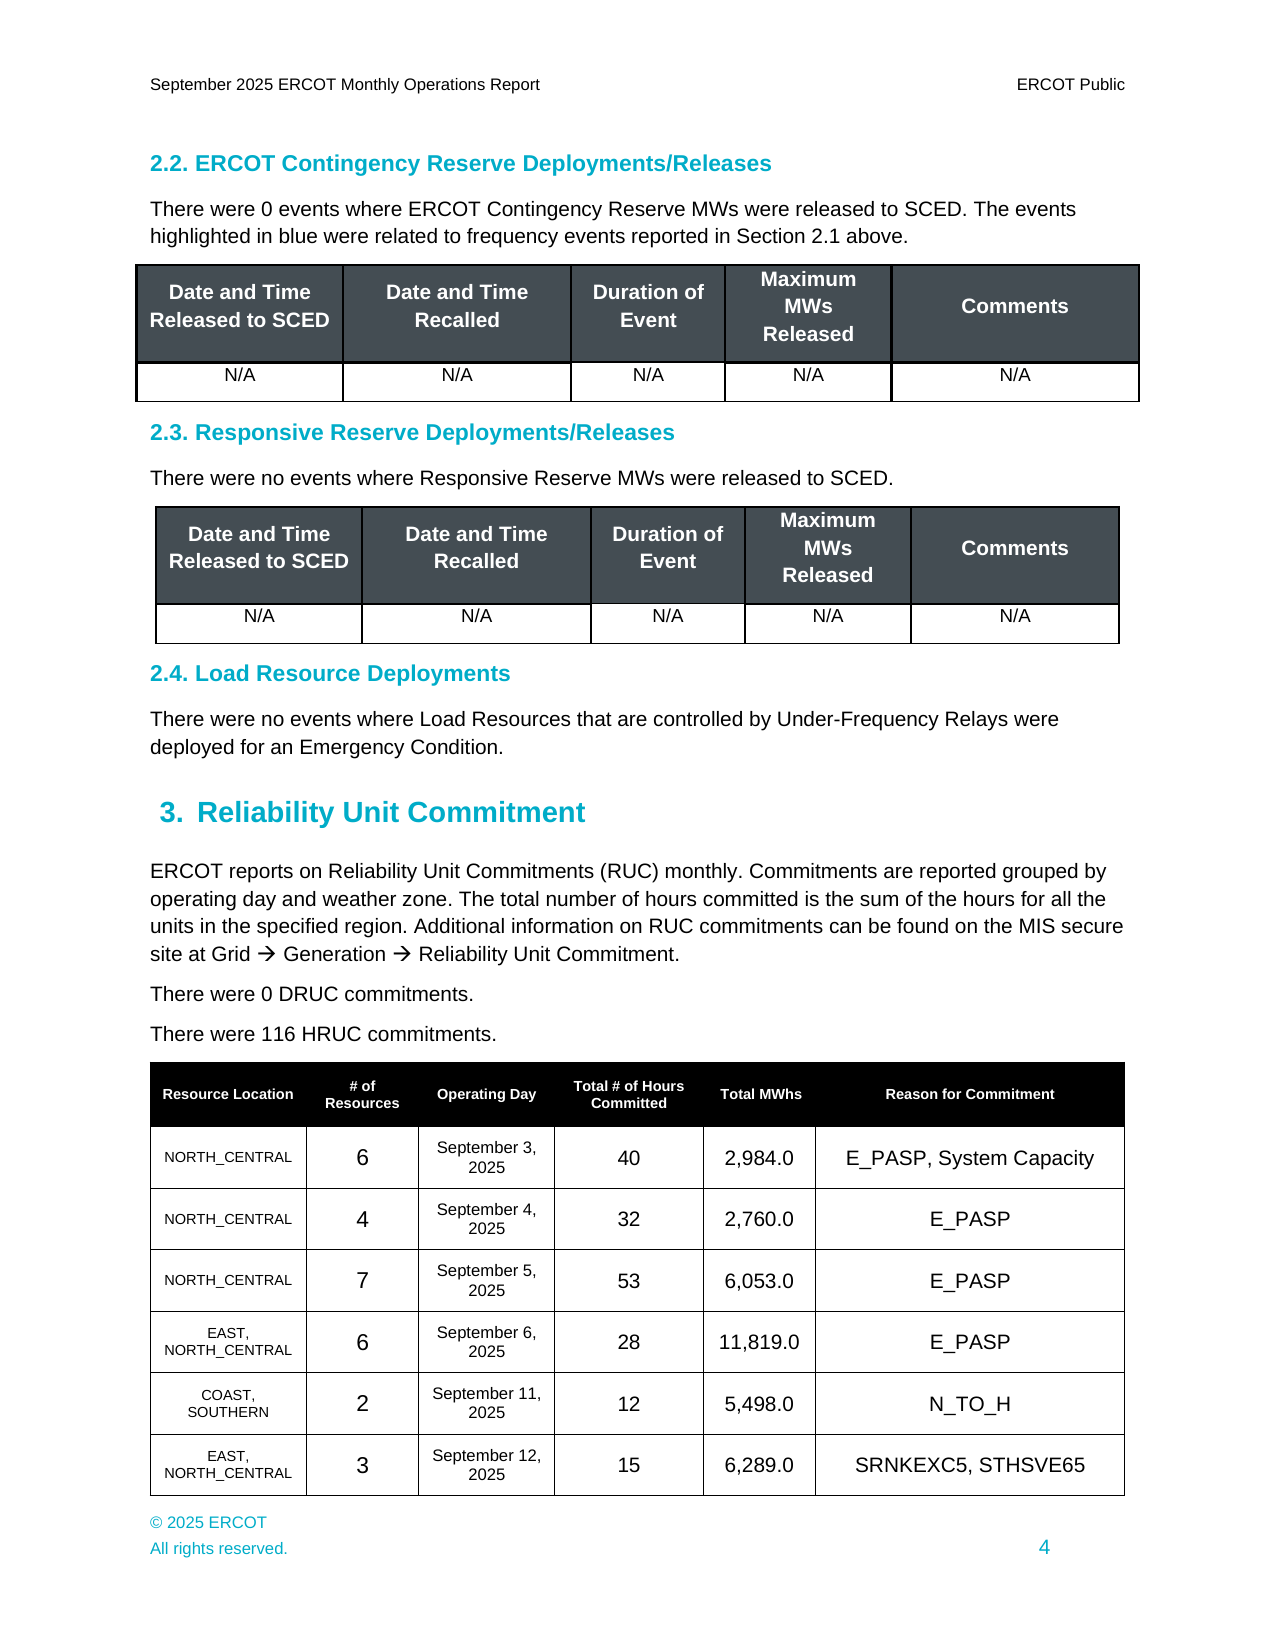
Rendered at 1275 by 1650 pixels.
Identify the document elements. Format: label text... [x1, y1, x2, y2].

table_cell September 3, 2025 [419, 1127, 554, 1188]
subtitle ERCOT Contingency Reserve Deployments/Releases [150, 150, 1125, 176]
table_cell 5,498.0 [704, 1373, 815, 1433]
table_cell SRNKEXC5, STHSVE65 [816, 1435, 1124, 1495]
table_cell N/A [572, 363, 724, 401]
table_header Duration of Event [572, 266, 724, 361]
table_header Reason for Commitment [816, 1063, 1124, 1126]
table_cell 7 [307, 1250, 418, 1311]
table_cell E_PASP, System Capacity [816, 1127, 1124, 1188]
table_cell 15 [555, 1435, 703, 1495]
table_header Date and Time Released to SCED [157, 508, 361, 603]
table_header Resource Location [151, 1063, 306, 1126]
table_header # of Resources [307, 1063, 418, 1126]
table_cell 6 [307, 1312, 418, 1372]
table_cell 12 [555, 1373, 703, 1433]
table_cell E_PASP [816, 1189, 1124, 1249]
subtitle Reliability Unit Commitment [159, 795, 1125, 829]
table_cell NORTH_CENTRAL [151, 1127, 306, 1188]
table_cell NORTH_CENTRAL [151, 1189, 306, 1249]
table_cell EAST, NORTH_CENTRAL [151, 1312, 306, 1372]
table_cell N/A [344, 364, 570, 401]
table_cell N/A [363, 605, 590, 642]
table_cell N_TO_H [816, 1373, 1124, 1433]
table_cell E_PASP [816, 1312, 1124, 1372]
table_header Maximum MWs Released [746, 508, 910, 603]
table_cell 40 [555, 1127, 703, 1188]
table_cell September 6, 2025 [419, 1312, 554, 1372]
text There were 116 HRUC commitments. [150, 1022, 1125, 1046]
text There were no events where Responsive Reserve MWs were released to SCED. [150, 466, 1125, 490]
table_cell 2,984.0 [704, 1127, 815, 1188]
text There were 0 DRUC commitments. [150, 982, 1125, 1006]
table_header Operating Day [419, 1063, 554, 1126]
table_cell September 11, 2025 [419, 1373, 554, 1433]
table_header Date and Time Released to SCED [138, 266, 342, 361]
table_cell N/A [912, 605, 1118, 642]
table_cell EAST, NORTH_CENTRAL [151, 1435, 306, 1495]
subtitle Responsive Reserve Deployments/Releases [150, 419, 1125, 445]
table_cell September 4, 2025 [419, 1189, 554, 1249]
table_cell N/A [592, 604, 744, 642]
table_cell September 5, 2025 [419, 1250, 554, 1311]
table_cell N/A [746, 605, 910, 642]
table_cell E_PASP [816, 1250, 1124, 1311]
table_cell 6,289.0 [704, 1435, 815, 1495]
table_cell N/A [893, 364, 1138, 401]
table_header Date and Time Recalled [344, 266, 570, 361]
table_cell 3 [307, 1435, 418, 1495]
text ERCOT reports on Reliability Unit Commitments (RUC) monthly. Commitments are reported grouped by operating day and weather zone. The total number of hours committed is the sum of the hours for all the units in the specified region. Additional information on RUC commitments can be found on the MIS secure site at Grid Generation Reliability Unit Commitment. [150, 859, 1125, 966]
table_cell 4 [307, 1189, 418, 1249]
table_cell 6,053.0 [704, 1250, 815, 1311]
table_cell September 12, 2025 [419, 1435, 554, 1495]
table_cell 2,760.0 [704, 1189, 815, 1249]
table_header Comments [912, 508, 1118, 603]
table_header Date and Time Recalled [363, 508, 590, 603]
table_cell N/A [138, 364, 342, 401]
text There were no events where Load Resources that are controlled by Under-Frequency Relays were deployed for an Emergency Condition. [150, 707, 1125, 758]
table_header Total MWhs [704, 1063, 815, 1126]
table_cell COAST, SOUTHERN [151, 1373, 306, 1433]
table_header Total # of Hours Committed [555, 1063, 703, 1126]
table_cell 6 [307, 1127, 418, 1188]
table_cell 11,819.0 [704, 1312, 815, 1372]
table_cell 28 [555, 1312, 703, 1372]
subtitle Load Resource Deployments [150, 660, 1125, 687]
table_header Maximum MWs Released [726, 266, 890, 361]
table_cell N/A [726, 364, 890, 401]
table_cell 32 [555, 1189, 703, 1249]
table_cell 2 [307, 1373, 418, 1433]
table_header Comments [893, 266, 1138, 361]
text There were 0 events where ERCOT Contingency Reserve MWs were released to SCED. The events highlighted in blue were related to frequency events reported in Section 2.1 above. [150, 197, 1125, 248]
table_cell NORTH_CENTRAL [151, 1250, 306, 1311]
table_cell 53 [555, 1250, 703, 1311]
table_header Duration of Event [592, 508, 744, 603]
table_cell N/A [157, 605, 361, 642]
